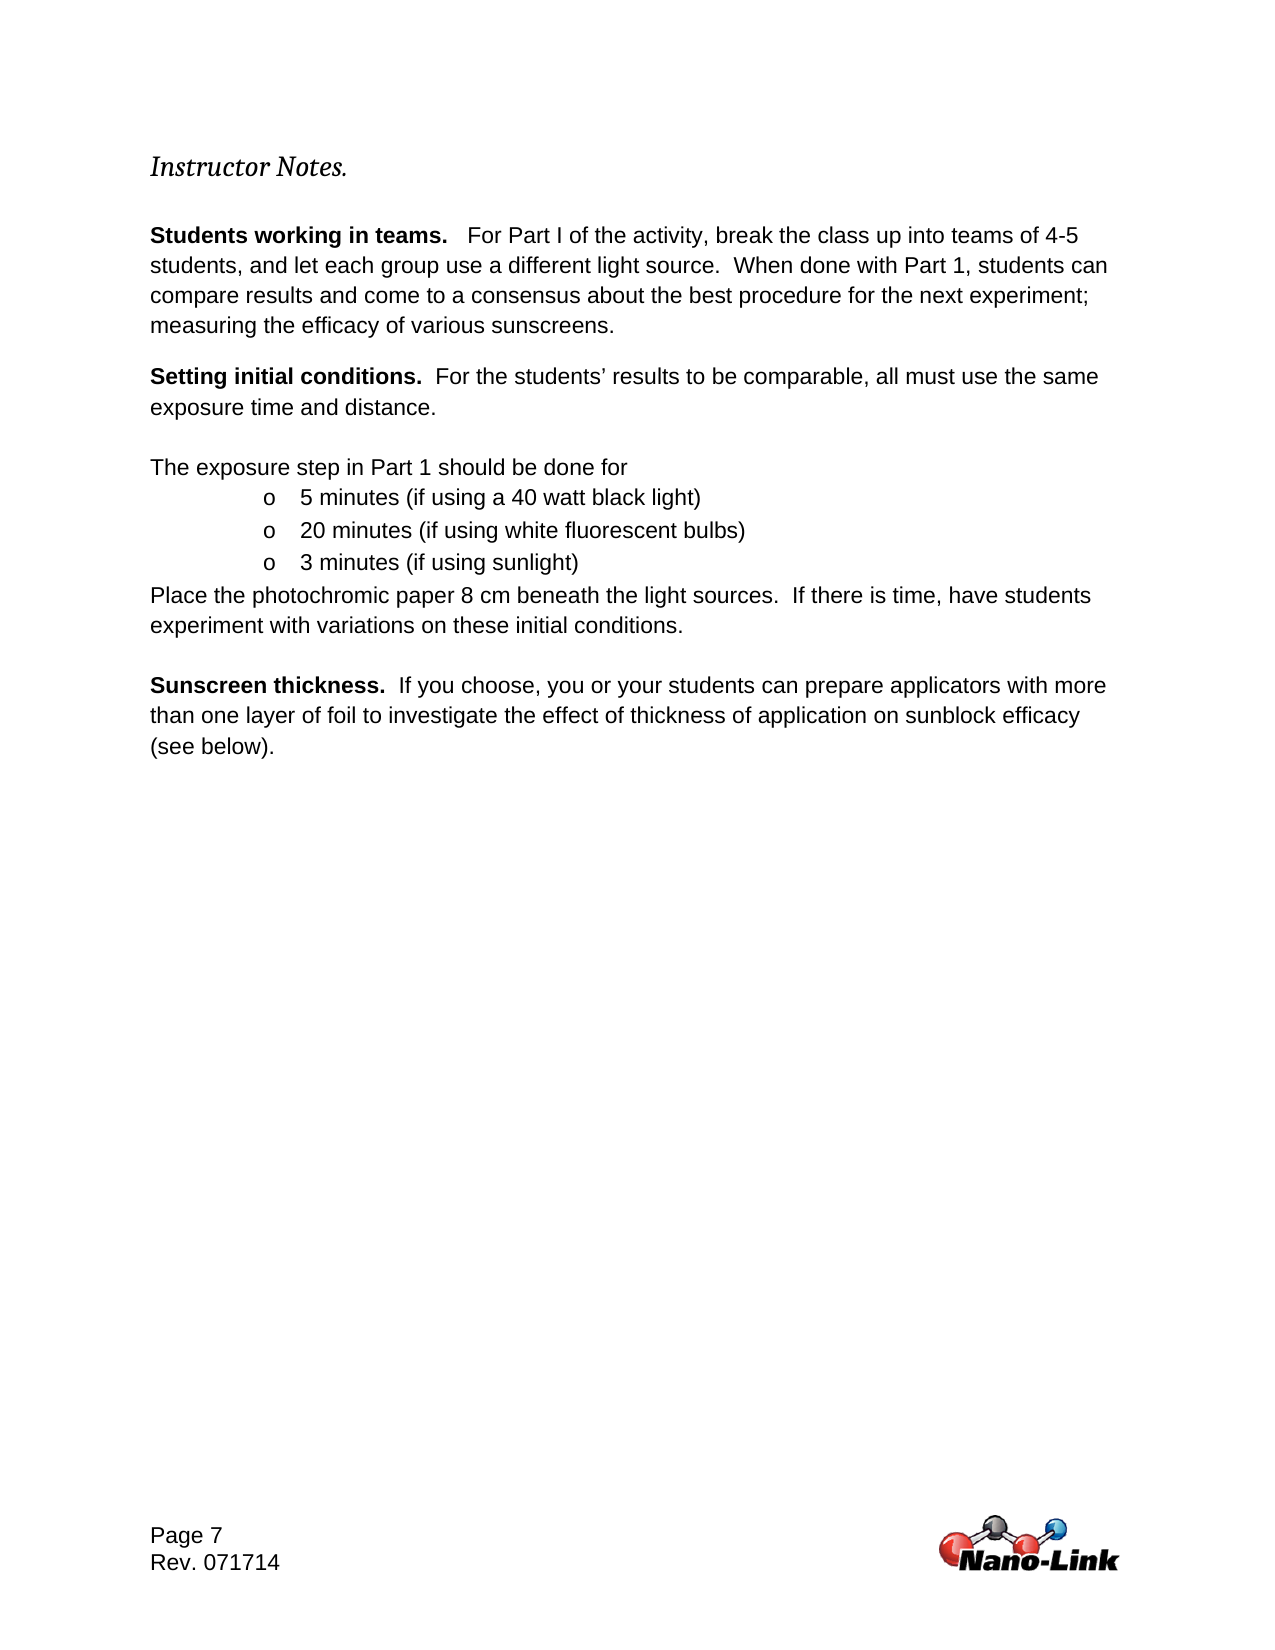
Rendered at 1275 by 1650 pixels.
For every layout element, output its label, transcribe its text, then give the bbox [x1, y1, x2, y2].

text Instructor Notes. [150, 150, 1125, 183]
text Sunscreen thickness. If you choose, you or your students can prepare applicators with more than one layer of foil to investigate the effect of thickness of application on sunblock efficacy (see below). [150, 672, 1125, 759]
picture [939, 1515, 1124, 1575]
list 20 minutes (if using white fluorescent bulbs) [262, 517, 1125, 545]
list 3 minutes (if using sunlight) [262, 549, 1125, 577]
text Students working in teams. For Part I of the activity, break the class up into teams of 4-5 students, and let each group use a different light source. When done with Part 1, students can compare results and come to a consensus about the best procedure for the next experiment; measuring the efficacy of various sunscreens. [150, 222, 1125, 338]
list 5 minutes (if using a 40 watt black light) [262, 484, 1125, 512]
text Place the photochromic paper 8 cm beneath the light sources. If there is time, have students experiment with variations on these initial conditions. [150, 582, 1125, 638]
text The exposure step in Part 1 should be done for [150, 454, 1125, 480]
text Setting initial conditions. For the students’ results to be comparable, all must use the same exposure time and distance. [150, 363, 1125, 420]
